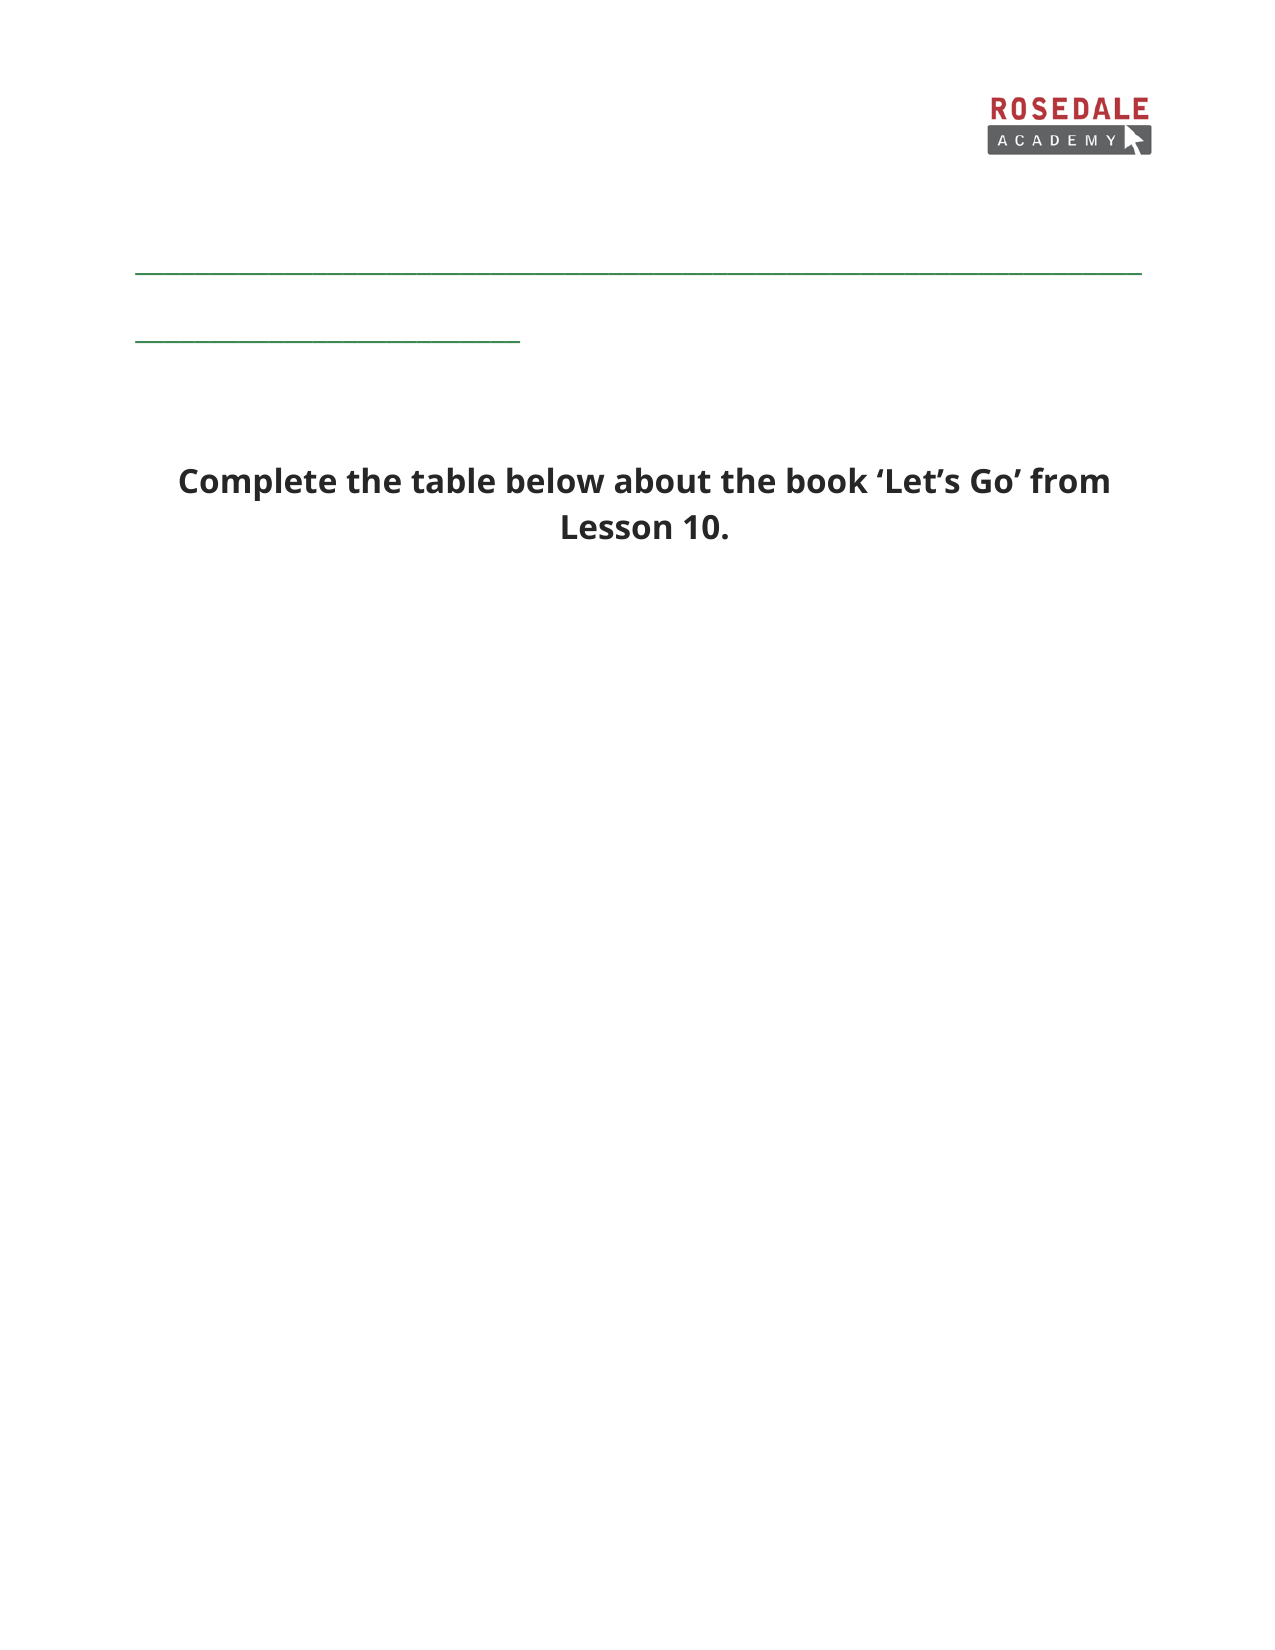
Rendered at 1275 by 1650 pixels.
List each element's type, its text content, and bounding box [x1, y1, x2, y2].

picture [984, 94, 1155, 157]
text Complete the table below about the book ‘Let’s Go’ from Lesson 10. [135, 458, 1154, 549]
